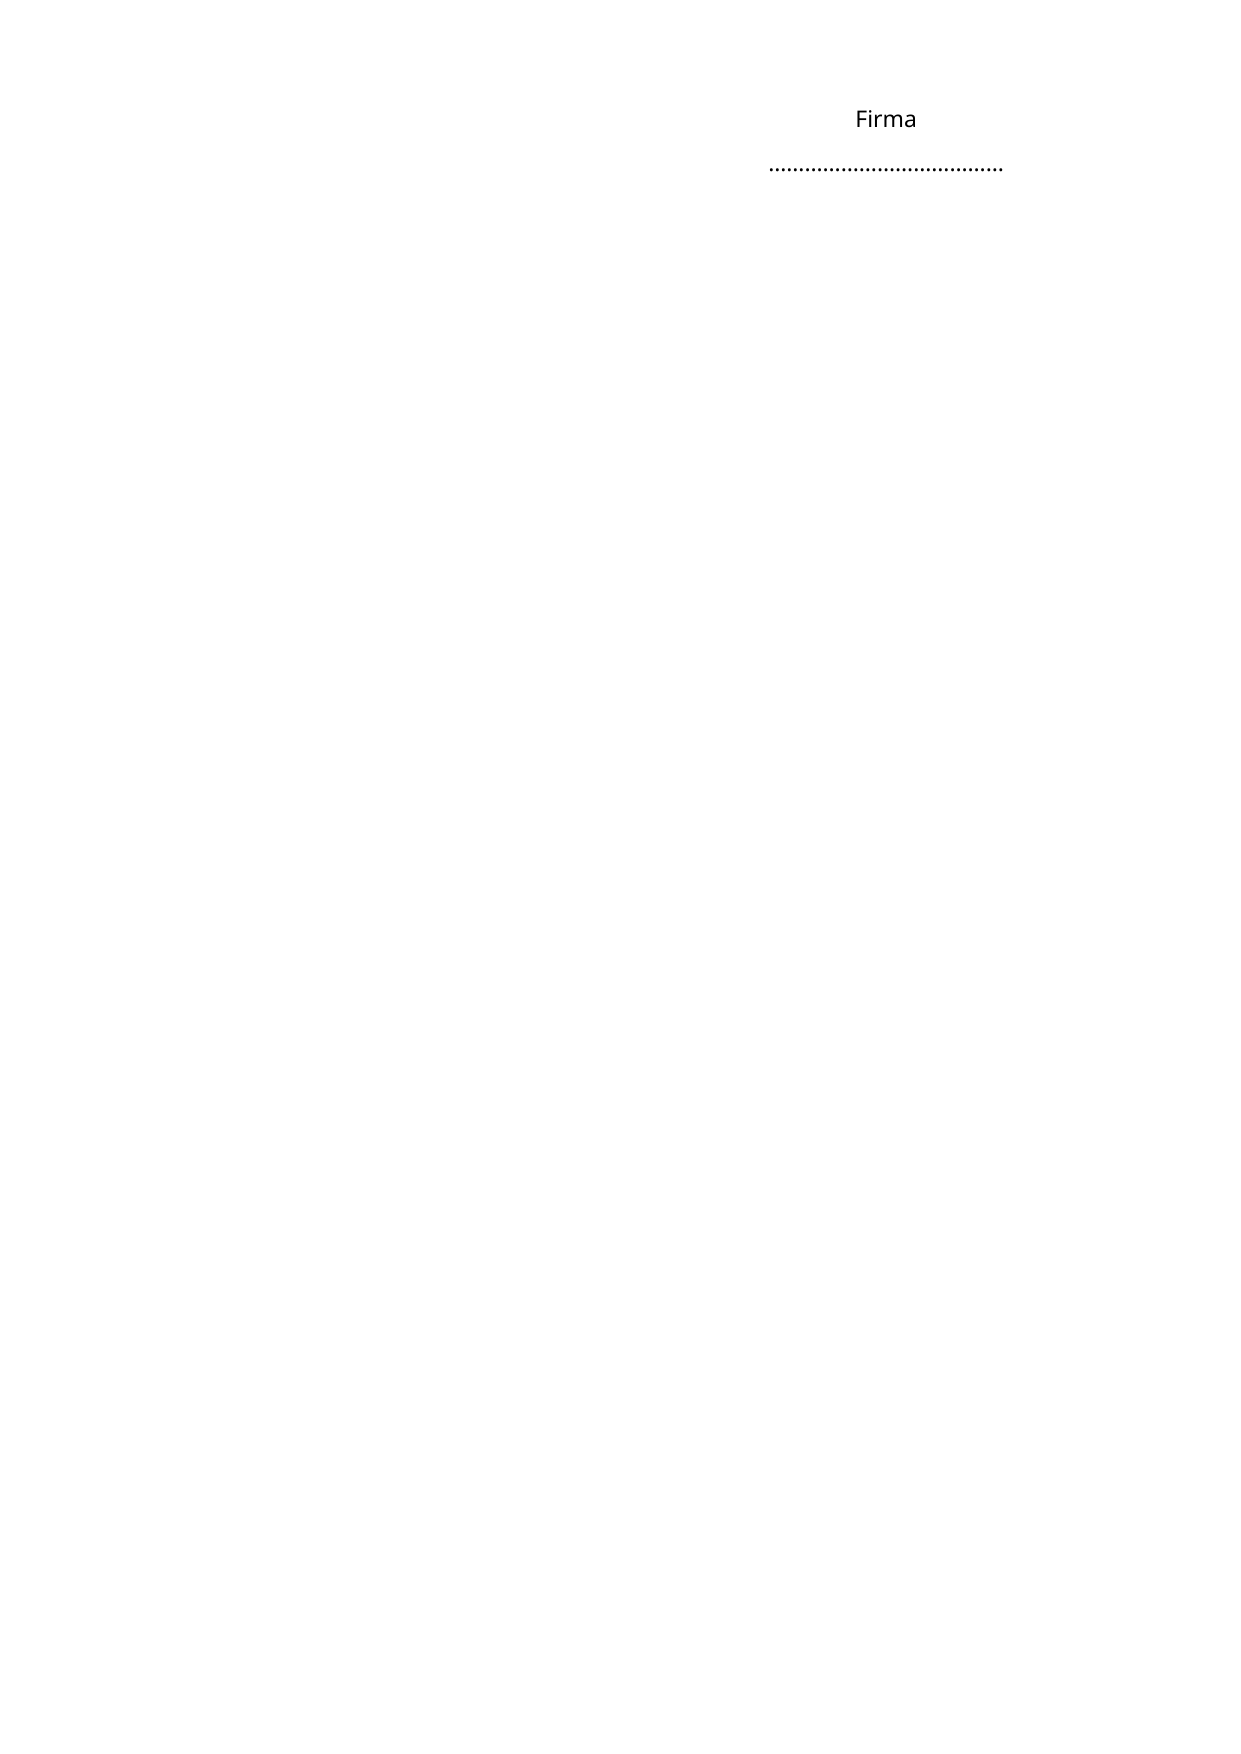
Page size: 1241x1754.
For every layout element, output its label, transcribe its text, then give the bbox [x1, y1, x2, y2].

text ………………………………… [650, 147, 1122, 178]
text Firma [650, 103, 1122, 135]
